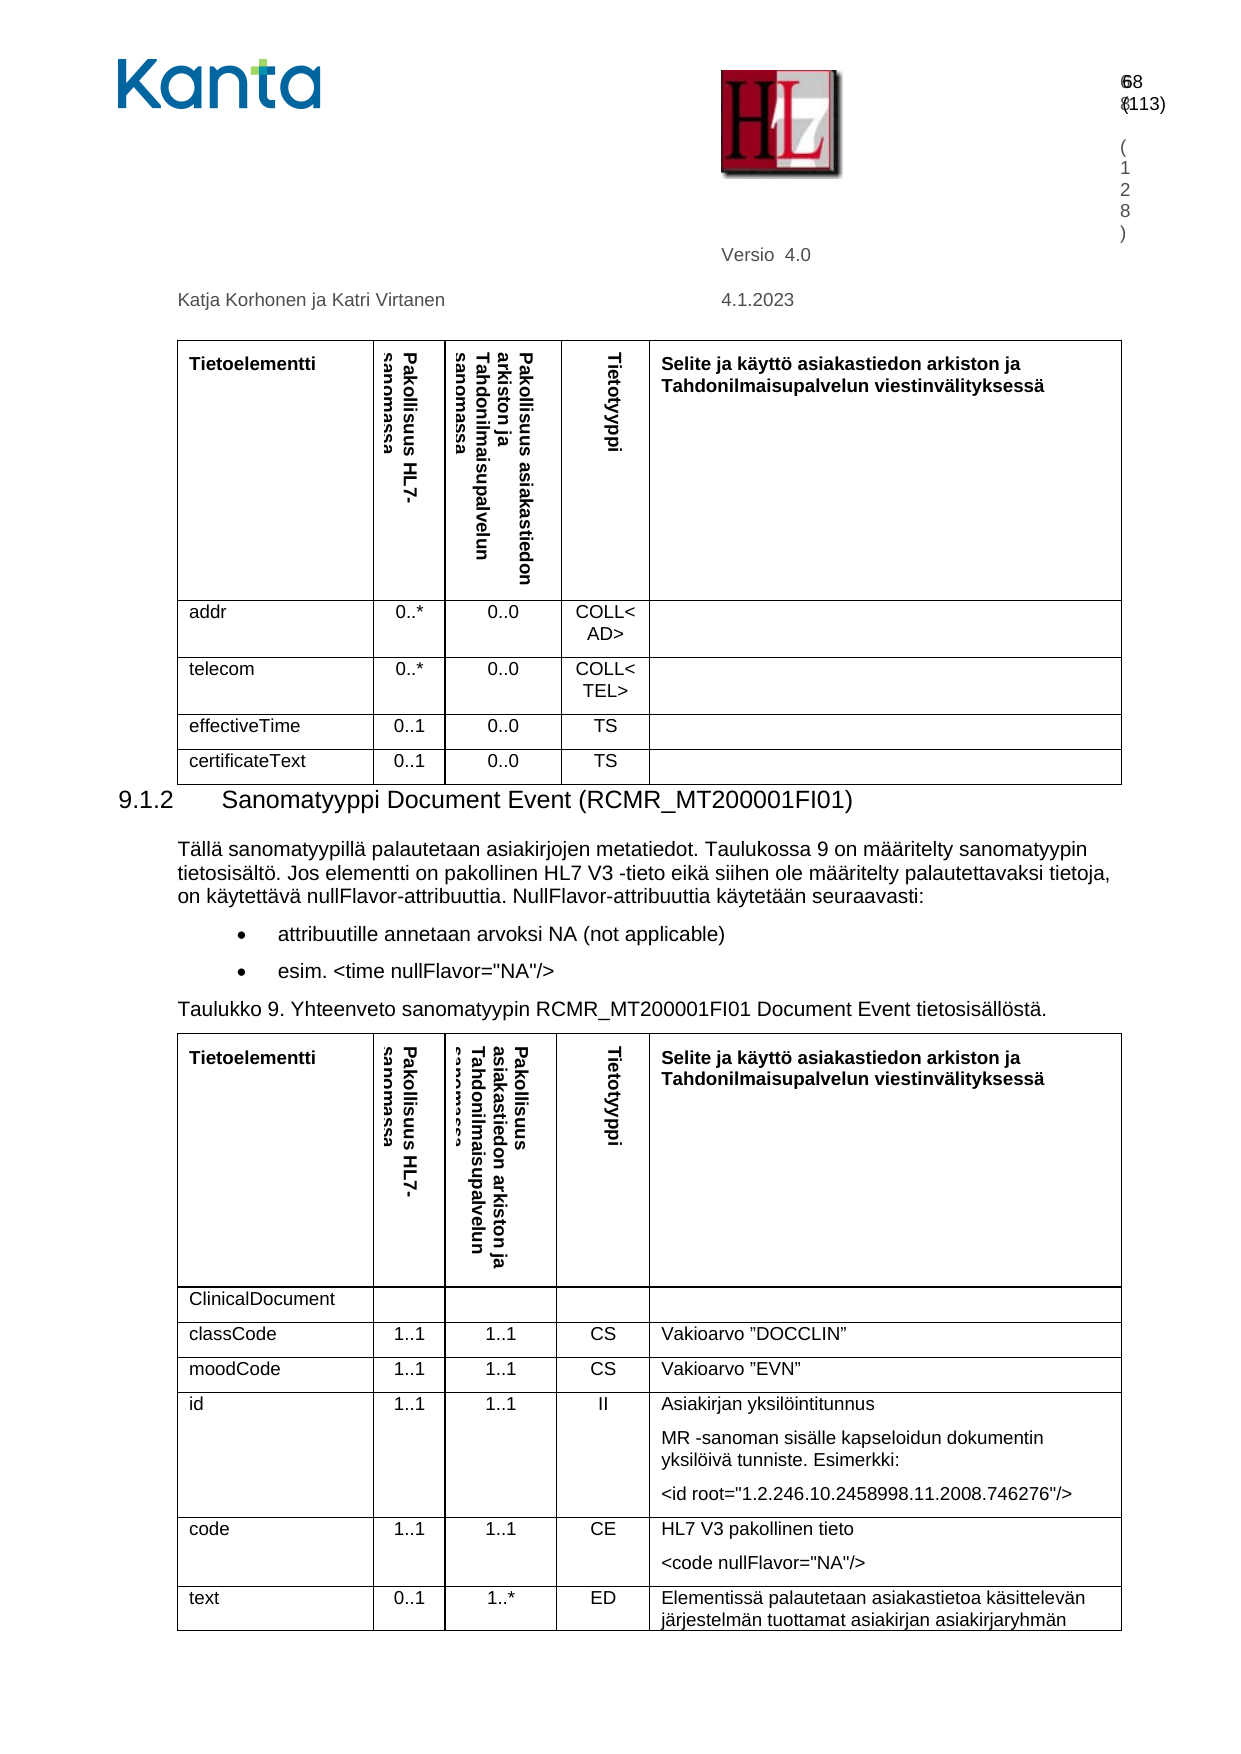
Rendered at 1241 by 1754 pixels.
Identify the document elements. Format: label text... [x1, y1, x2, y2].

subtitle Sanomatyyppi Document Event (RCMR_MT200001FI01) [118, 785, 1122, 813]
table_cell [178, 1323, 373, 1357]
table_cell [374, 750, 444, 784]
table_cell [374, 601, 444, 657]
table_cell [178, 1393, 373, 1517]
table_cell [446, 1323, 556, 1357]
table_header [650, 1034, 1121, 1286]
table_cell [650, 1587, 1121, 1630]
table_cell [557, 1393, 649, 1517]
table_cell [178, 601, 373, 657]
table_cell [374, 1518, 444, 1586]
table_header Pakollisuus HL7-sanomassa [374, 341, 444, 600]
table_header Tietoelementti [178, 341, 373, 600]
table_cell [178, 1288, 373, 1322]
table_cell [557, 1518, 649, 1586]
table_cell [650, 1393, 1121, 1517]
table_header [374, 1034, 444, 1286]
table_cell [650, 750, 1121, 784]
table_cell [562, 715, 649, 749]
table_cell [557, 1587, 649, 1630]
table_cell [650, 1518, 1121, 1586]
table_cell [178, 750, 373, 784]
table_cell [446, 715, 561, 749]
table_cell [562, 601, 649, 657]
text Taulukko 9. Yhteenveto sanomatyypin RCMR_MT200001FI01 Document Event tietosisällöstä. [177, 997, 1122, 1021]
picture [721, 70, 844, 179]
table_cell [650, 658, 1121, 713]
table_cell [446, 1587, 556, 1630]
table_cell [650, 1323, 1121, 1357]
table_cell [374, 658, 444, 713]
list attribuutille annetaan arvoksi NA (not applicable) [236, 921, 1122, 946]
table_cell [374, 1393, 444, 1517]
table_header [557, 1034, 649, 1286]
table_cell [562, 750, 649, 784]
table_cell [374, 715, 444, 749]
list esim. <time nullFlavor="NA"/> [236, 959, 1122, 984]
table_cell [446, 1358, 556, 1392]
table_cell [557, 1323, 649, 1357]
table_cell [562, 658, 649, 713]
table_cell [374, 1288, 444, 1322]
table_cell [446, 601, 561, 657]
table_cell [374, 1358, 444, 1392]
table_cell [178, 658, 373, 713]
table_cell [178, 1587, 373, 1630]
table_header Tietotyyppi [562, 341, 649, 600]
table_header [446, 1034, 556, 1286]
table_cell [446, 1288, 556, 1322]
table_header Selite ja käyttö asiakastiedon arkiston ja Tahdonilmaisupalvelun viestinvälityksessä [650, 341, 1121, 600]
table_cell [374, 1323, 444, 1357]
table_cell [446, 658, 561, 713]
text Tällä sanomatyypillä palautetaan asiakirjojen metatiedot. Taulukossa 9 on määritelty sanomatyypin tietosisältö. Jos elementti on pakollinen HL7 V3 -tieto eikä siihen ole määritelty palautettavaksi tietoja, on käytettävä nullFlavor-attribuuttia. NullFlavor-attribuuttia käytetään seuraavasti: [177, 836, 1122, 908]
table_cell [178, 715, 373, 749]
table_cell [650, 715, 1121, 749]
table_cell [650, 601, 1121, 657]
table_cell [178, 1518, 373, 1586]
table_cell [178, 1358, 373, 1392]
table_header Pakollisuus asiakastiedon arkiston ja Tahdonilmaisupalvelun sanomassa [446, 341, 561, 600]
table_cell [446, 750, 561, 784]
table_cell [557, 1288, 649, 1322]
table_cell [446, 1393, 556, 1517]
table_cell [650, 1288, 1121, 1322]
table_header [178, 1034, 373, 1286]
picture [118, 59, 321, 109]
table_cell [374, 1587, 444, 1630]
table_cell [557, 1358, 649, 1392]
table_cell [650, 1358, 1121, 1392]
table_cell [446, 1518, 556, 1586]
